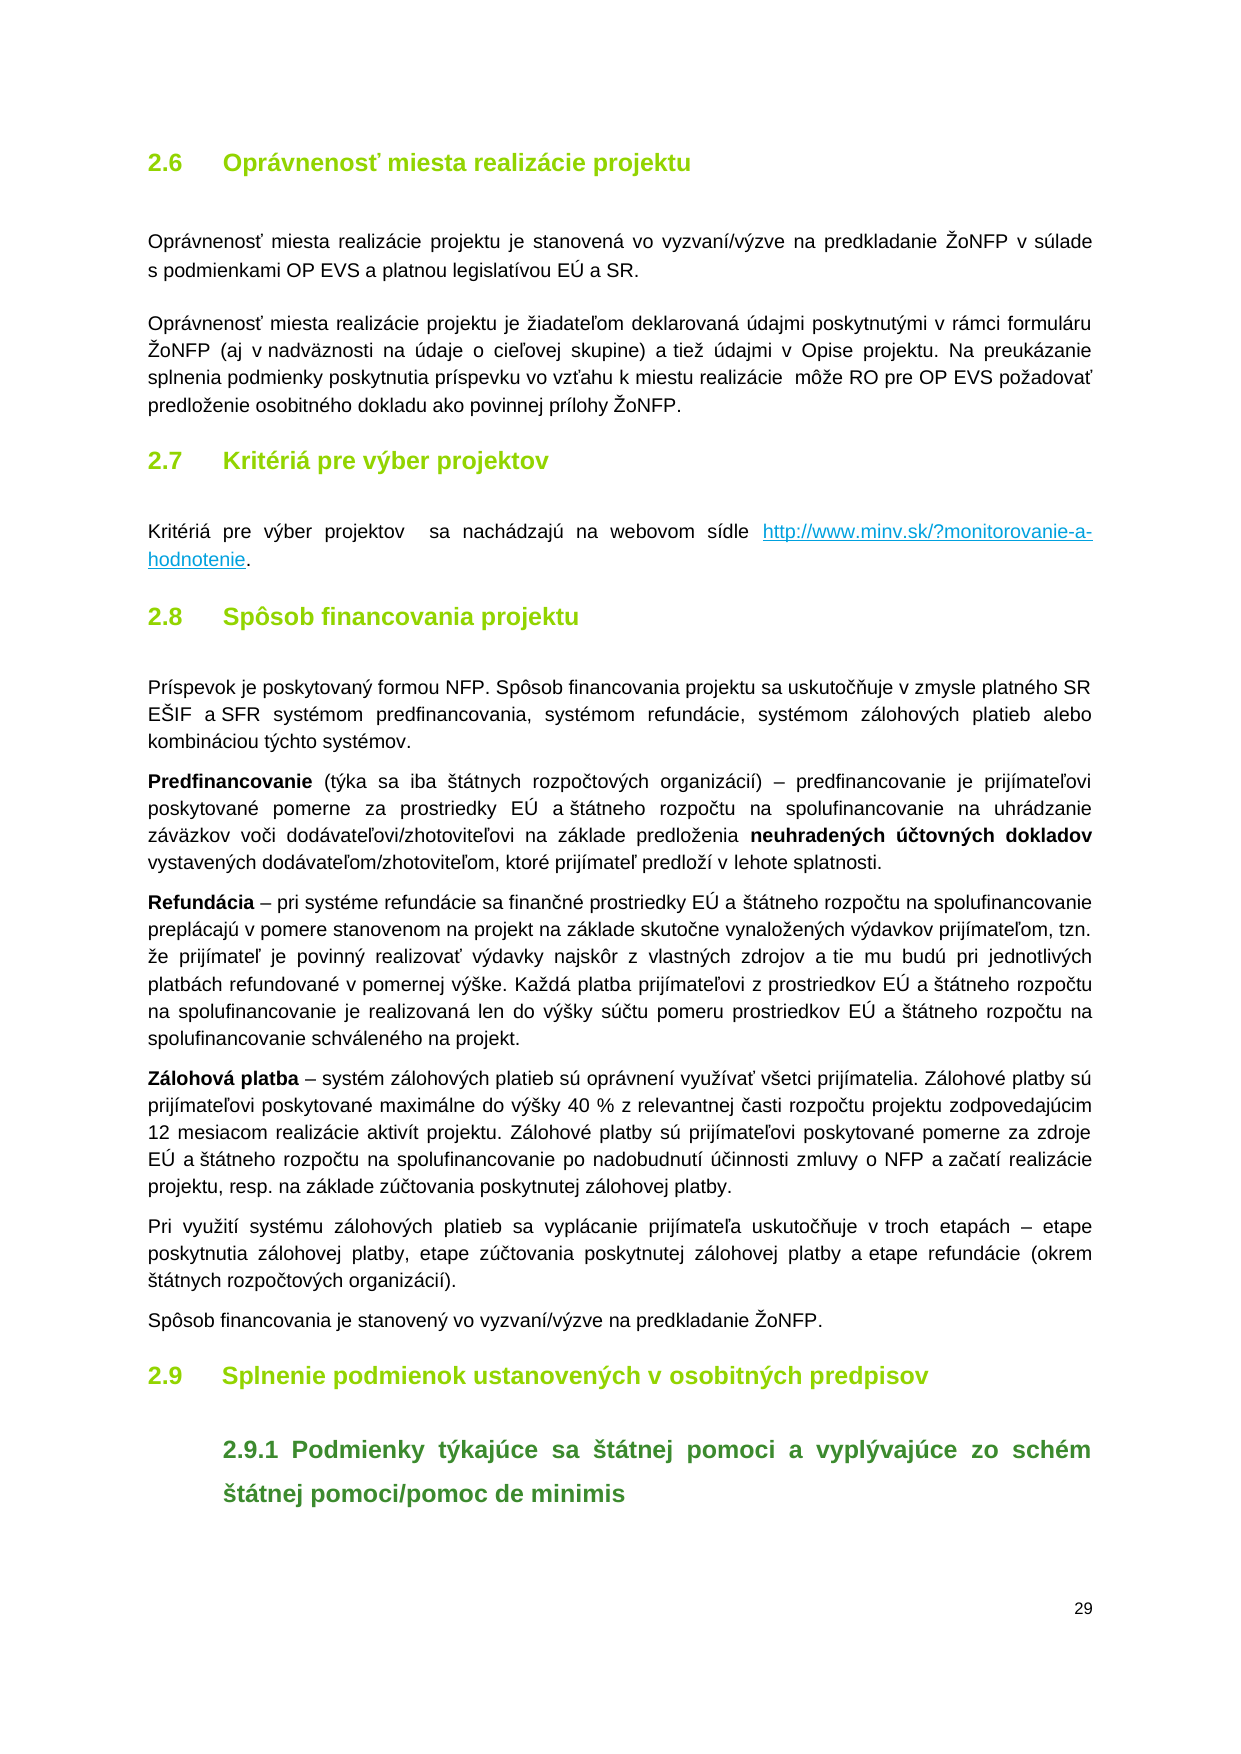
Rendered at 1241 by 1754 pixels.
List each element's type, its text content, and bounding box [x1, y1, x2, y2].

text Kritériá pre výber projektov sa nachádzajú na webovom sídle http://www.minv.sk/?monitorovanie-a-hodnotenie. [148, 520, 1092, 571]
text Pri využití systému zálohových platieb sa vyplácanie prijímateľa uskutočňuje v troch etapách – etape poskytnutia zálohovej platby, etape zúčtovania poskytnutej zálohovej platby a etape refundácie (okrem štátnych rozpočtových organizácií). [148, 1215, 1092, 1292]
subtitle 2.9.1 Podmienky týkajúce sa štátnej pomoci a vyplývajúce zo schém štátnej pomoci/pomoc de minimis [223, 1435, 1092, 1507]
text Príspevok je poskytovaný formou NFP. Spôsob financovania projektu sa uskutočňuje v zmysle platného SR EŠIF a SFR systémom predfinancovania, systémom refundácie, systémom zálohových platieb alebo kombináciou týchto systémov. [148, 676, 1092, 753]
text Zálohová platba – systém zálohových platieb sú oprávnení využívať všetci prijímatelia. Zálohové platby sú prijímateľovi poskytované maximálne do výšky 40 % z relevantnej časti rozpočtu projektu zodpovedajúcim 12 mesiacom realizácie aktivít projektu. Zálohové platby sú prijímateľovi poskytované pomerne za zdroje EÚ a štátneho rozpočtu na spolufinancovanie po nadobudnutí účinnosti zmluvy o NFP a začatí realizácie projektu, resp. na základe zúčtovania poskytnutej zálohovej platby. [148, 1067, 1092, 1198]
text Refundácia – pri systéme refundácie sa finančné prostriedky EÚ a štátneho rozpočtu na spolufinancovanie preplácajú v pomere stanovenom na projekt na základe skutočne vynaložených výdavkov prijímateľom, tzn. že prijímateľ je povinný realizovať výdavky najskôr z vlastných zdrojov a tie mu budú pri jednotlivých platbách refundované v pomernej výške. Každá platba prijímateľovi z prostriedkov EÚ a štátneho rozpočtu na spolufinancovanie je realizovaná len do výšky súčtu pomeru prostriedkov EÚ a štátneho rozpočtu na spolufinancovanie schváleného na projekt. [148, 891, 1092, 1049]
text Oprávnenosť miesta realizácie projektu je stanovená vo vyzvaní/výzve na predkladanie ŽoNFP v súlade s podmienkami OP EVS a platnou legislatívou EÚ a SR. [148, 230, 1092, 281]
text Spôsob financovania je stanovený vo vyzvaní/výzve na predkladanie ŽoNFP. [148, 1309, 1092, 1332]
subtitle 2.8 Spôsob financovania projektu [148, 601, 1092, 630]
subtitle 2.6 Oprávnenosť miesta realizácie projektu [148, 148, 1092, 176]
subtitle Splnenie podmienok ustanovených v osobitných predpisov [148, 1361, 1092, 1390]
subtitle 2.7 Kritériá pre výber projektov [148, 446, 1092, 474]
text Predfinancovanie (týka sa iba štátnych rozpočtových organizácií) – predfinancovanie je prijímateľovi poskytované pomerne za prostriedky EÚ a štátneho rozpočtu na spolufinancovanie na uhrádzanie záväzkov voči dodávateľovi/zhotoviteľovi na základe predloženia neuhradených účtovných dokladov vystavených dodávateľom/zhotoviteľom, ktoré prijímateľ predloží v lehote splatnosti. [148, 770, 1092, 874]
text Oprávnenosť miesta realizácie projektu je žiadateľom deklarovaná údajmi poskytnutými v rámci formuláru ŽoNFP (aj v nadväznosti na údaje o cieľovej skupine) a tiež údajmi v Opise projektu. Na preukázanie splnenia podmienky poskytnutia príspevku vo vzťahu k miestu realizácie môže RO pre OP EVS požadovať predloženie osobitného dokladu ako povinnej prílohy ŽoNFP. [148, 312, 1092, 416]
